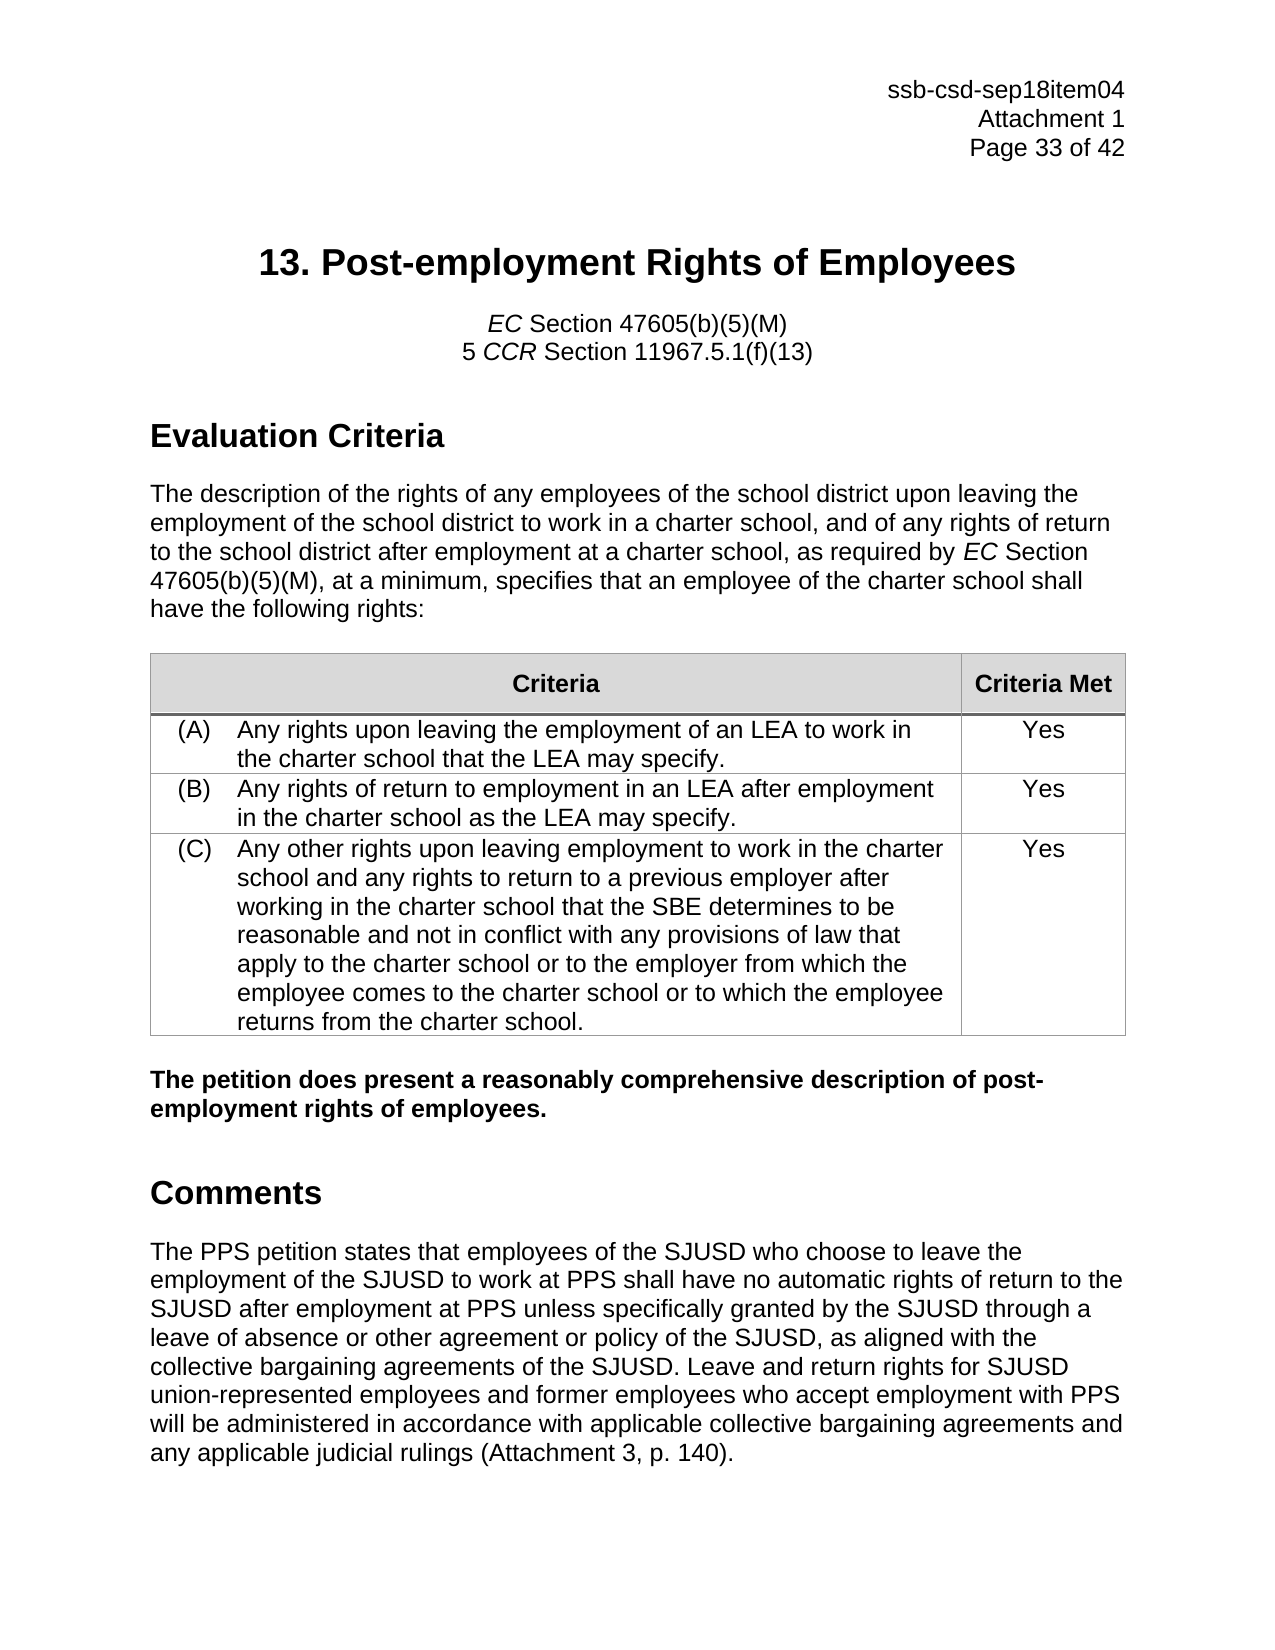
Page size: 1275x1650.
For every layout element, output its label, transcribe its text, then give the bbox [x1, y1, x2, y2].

subtitle Evaluation Criteria [150, 416, 1125, 454]
table_cell Any rights upon leaving the employment of an LEA to work in the charter school that the LEA may specify. [151, 716, 961, 773]
table_cell Yes [962, 716, 1125, 773]
table_header Criteria Met [962, 654, 1125, 712]
text The petition does present a reasonably comprehensive description of post-employment rights of employees. [150, 1066, 1125, 1123]
table_cell Any other rights upon leaving employment to work in the charter school and any rights to return to a previous employer after working in the charter school that the SBE determines to be reasonable and not in conflict with any provisions of law that apply to the charter school or to the employer from which the employee comes to the charter school or to which the employee returns from the charter school. [151, 834, 961, 1035]
table_cell Yes [962, 834, 1125, 1035]
table_cell Any rights of return to employment in an LEA after employment in the charter school as the LEA may specify. [151, 774, 961, 833]
subtitle Comments [150, 1173, 1125, 1211]
table_header Criteria [151, 654, 961, 712]
text The description of the rights of any employees of the school district upon leaving the employment of the school district to work in a charter school, and of any rights of return to the school district after employment at a charter school, as required by EC Section 47605(b)(5)(M), at a minimum, specifies that an employee of the charter school shall have the following rights: [150, 479, 1125, 623]
subtitle 13. Post-employment Rights of Employees [150, 240, 1125, 283]
table_cell Yes [962, 774, 1125, 833]
text EC Section 47605(b)(5)(M) [150, 308, 1125, 337]
text The PPS petition states that employees of the SJUSD who choose to leave the employment of the SJUSD to work at PPS shall have no automatic rights of return to the SJUSD after employment at PPS unless specifically granted by the SJUSD through a leave of absence or other agreement or policy of the SJUSD, as aligned with the collective bargaining agreements of the SJUSD. Leave and return rights for SJUSD union-represented employees and former employees who accept employment with PPS will be administered in accordance with applicable collective bargaining agreements and any applicable judicial rulings (Attachment 3, p. 140). [150, 1236, 1125, 1466]
text 5 CCR Section 11967.5.1(f)(13) [150, 337, 1125, 366]
